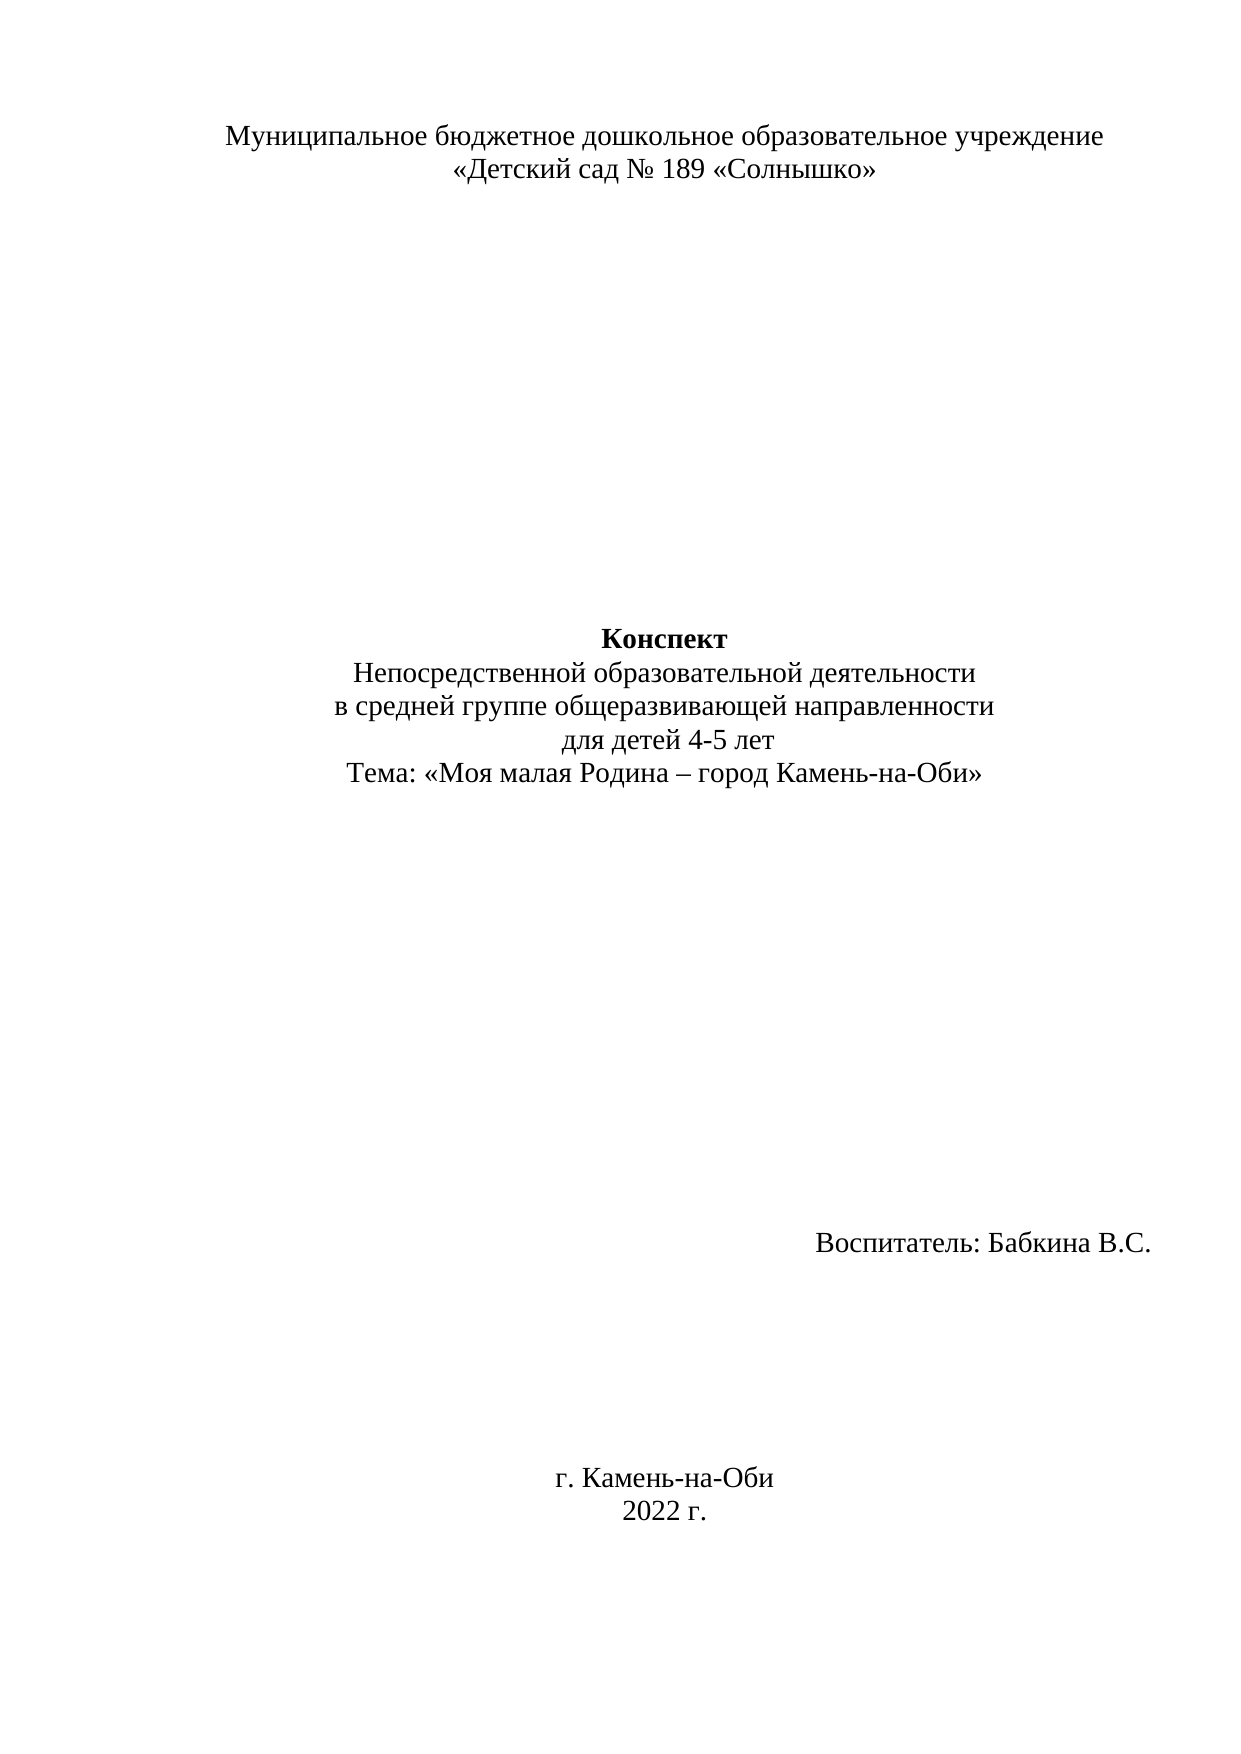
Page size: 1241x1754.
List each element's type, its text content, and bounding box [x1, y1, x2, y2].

text в средней группе общеразвивающей направленности [177, 688, 1152, 722]
text Конспект [177, 621, 1152, 655]
text Муниципальное бюджетное дошкольное образовательное учреждение «Детский сад № 189 «Солнышко» [177, 118, 1152, 185]
text Воспитатель: Бабкина В.С. [177, 1225, 1152, 1258]
text для детей 4-5 лет [177, 722, 1152, 755]
text 2022 г. [177, 1493, 1152, 1527]
text г. Камень-на-Оби [177, 1460, 1152, 1493]
text Тема: «Моя малая Родина – город Камень-на-Оби» [177, 755, 1152, 789]
text Непосредственной образовательной деятельности [177, 655, 1152, 688]
